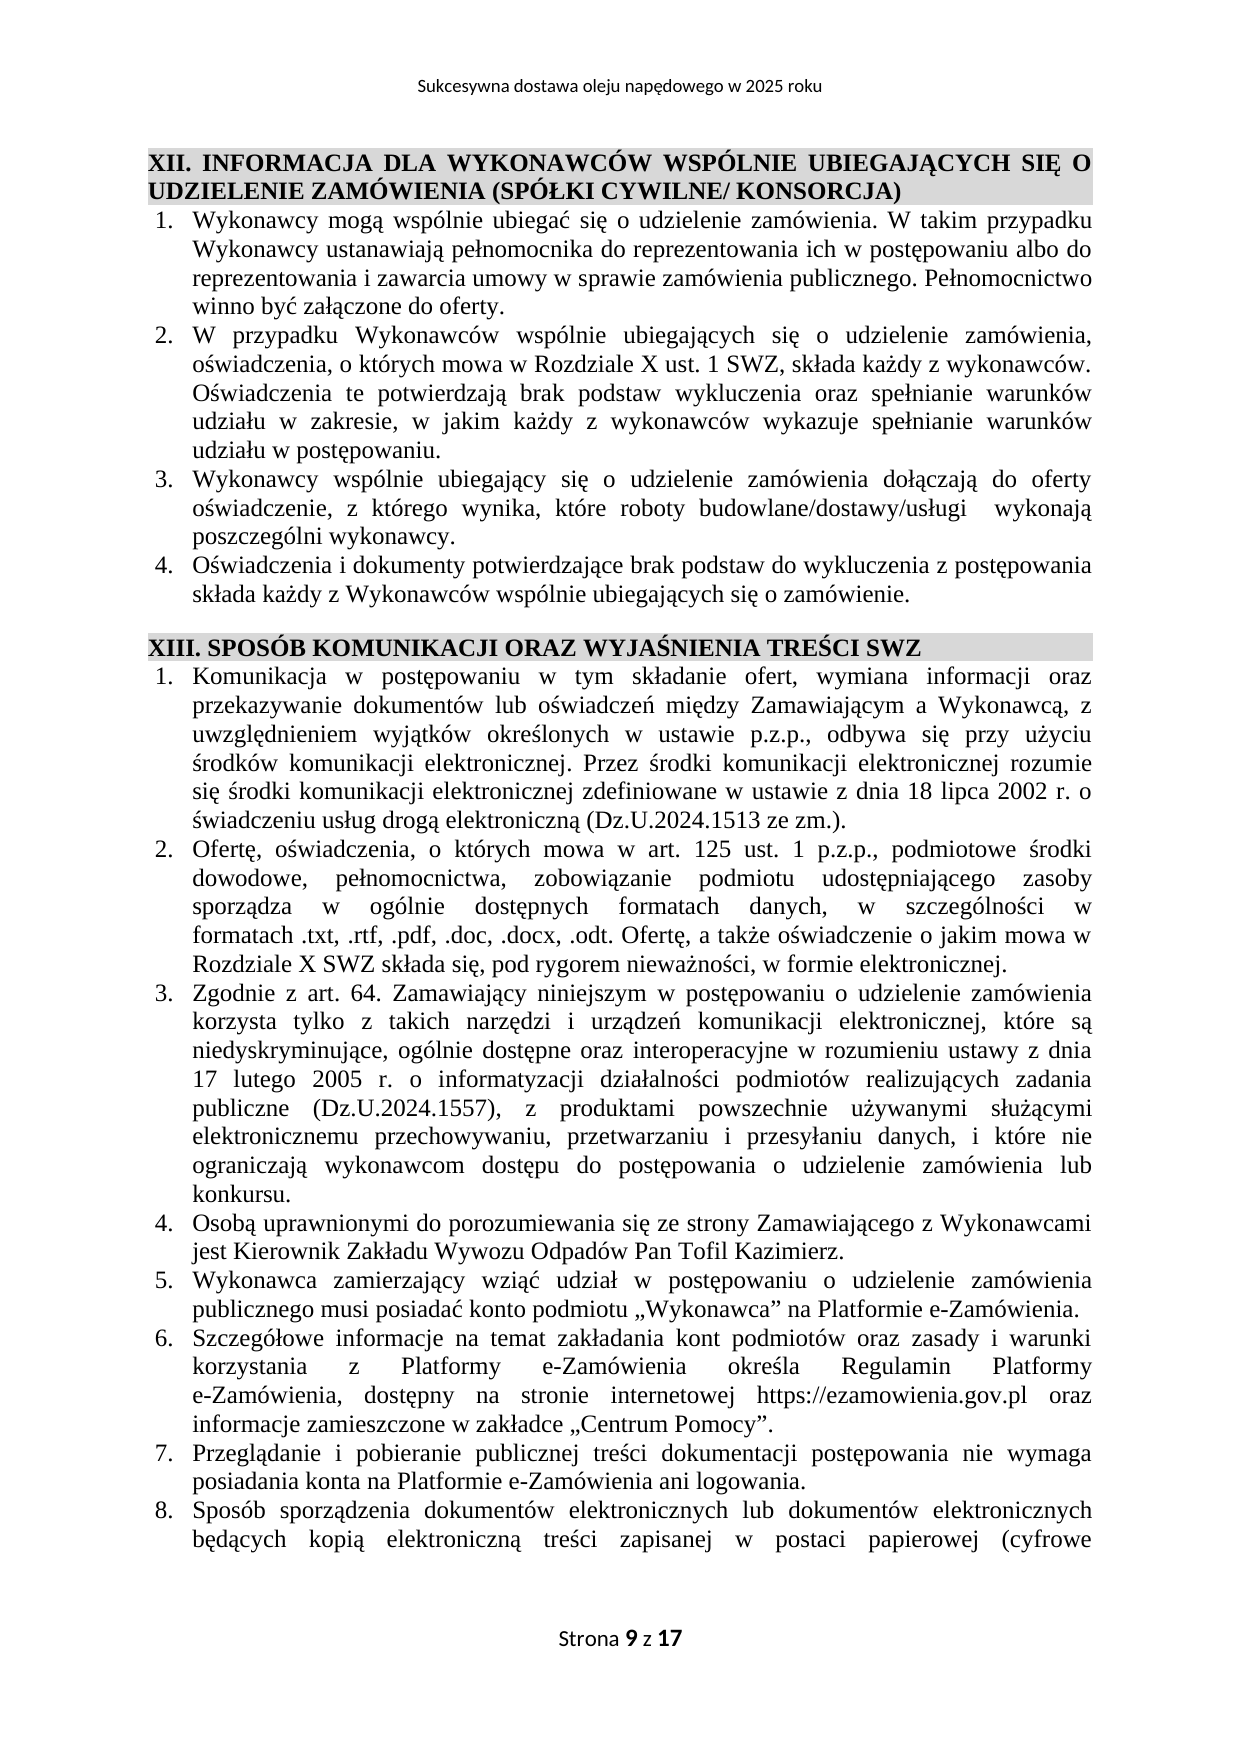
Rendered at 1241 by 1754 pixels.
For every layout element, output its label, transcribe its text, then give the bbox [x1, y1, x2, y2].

list Wykonawca zamierzający wziąć udział w postępowaniu o udzielenie zamówienia publicznego musi posiadać konto podmiotu „Wykonawca” na Platformie e-Zamówienia. [154, 1265, 1093, 1323]
list Osobą uprawnionymi do porozumiewania się ze strony Zamawiającego z Wykonawcami jest Kierownik Zakładu Wywozu Odpadów Pan Tofil Kazimierz. [154, 1208, 1093, 1265]
list Wykonawcy mogą wspólnie ubiegać się o udzielenie zamówienia. W takim przypadku Wykonawcy ustanawiają pełnomocnika do reprezentowania ich w postępowaniu albo do reprezentowania i zawarcia umowy w sprawie zamówienia publicznego. Pełnomocnictwo winno być załączone do oferty. [154, 205, 1093, 320]
list Oświadczenia i dokumenty potwierdzające brak podstaw do wykluczenia z postępowania składa każdy z Wykonawców wspólnie ubiegających się o zamówienie. [154, 550, 1093, 608]
list Komunikacja w postępowaniu w tym składanie ofert, wymiana informacji oraz przekazywanie dokumentów lub oświadczeń między Zamawiającym a Wykonawcą, z uwzględnieniem wyjątków określonych w ustawie p.z.p., odbywa się przy użyciu środków komunikacji elektronicznej. Przez środki komunikacji elektronicznej rozumie się środki komunikacji elektronicznej zdefiniowane w ustawie z dnia 18 lipca 2002 r. o świadczeniu usług drogą elektroniczną (Dz.U.2024.1513 ze zm.). [154, 661, 1093, 834]
list Zgodnie z art. 64. Zamawiający niniejszym w postępowaniu o udzielenie zamówienia korzysta tylko z takich narzędzi i urządzeń komunikacji elektronicznej, które są niedyskryminujące, ogólnie dostępne oraz interoperacyjne w rozumieniu ustawy z dnia 17 lutego 2005 r. o informatyzacji działalności podmiotów realizujących zadania publiczne (Dz.U.2024.1557), z produktami powszechnie używanymi służącymi elektronicznemu przechowywaniu, przetwarzaniu i przesyłaniu danych, i które nie ograniczają wykonawcom dostępu do postępowania o udzielenie zamówienia lub konkursu. [154, 978, 1093, 1208]
list Ofertę, oświadczenia, o których mowa w art. 125 ust. 1 p.z.p., podmiotowe środki dowodowe, pełnomocnictwa, zobowiązanie podmiotu udostępniającego zasoby sporządza w ogólnie dostępnych formatach danych, w szczególności w formatach .txt, .rtf, .pdf, .doc, .docx, .odt. Ofertę, a także oświadczenie o jakim mowa w Rozdziale X SWZ składa się, pod rygorem nieważności, w formie elektronicznej. [154, 834, 1093, 978]
subtitle XIII. SPOSÓB KOMUNIKACJI ORAZ WYJAŚNIENIA TREŚCI SWZ [148, 633, 1093, 661]
list Szczegółowe informacje na temat zakładania kont podmiotów oraz zasady i warunki korzystania z Platformy e-Zamówienia określa Regulamin Platformy e-Zamówienia, dostępny na stronie internetowej https://ezamowienia.gov.pl oraz informacje zamieszczone w zakładce „Centrum Pomocy”. [154, 1323, 1093, 1438]
subtitle XII. INFORMACJA DLA WYKONAWCÓW WSPÓLNIE UBIEGAJĄCYCH SIĘ O UDZIELENIE ZAMÓWIENIA (SPÓŁKI CYWILNE/ KONSORCJA) [148, 148, 1093, 205]
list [154, 1495, 1093, 1553]
list W przypadku Wykonawców wspólnie ubiegających się o udzielenie zamówienia, oświadczenia, o których mowa w Rozdziale X ust. 1 SWZ, składa każdy z wykonawców. Oświadczenia te potwierdzają brak podstaw wykluczenia oraz spełnianie warunków udziału w zakresie, w jakim każdy z wykonawców wykazuje spełnianie warunków udziału w postępowaniu. [154, 320, 1093, 464]
list Przeglądanie i pobieranie publicznej treści dokumentacji postępowania nie wymaga posiadania konta na Platformie e-Zamówienia ani logowania. [154, 1438, 1093, 1495]
list Wykonawcy wspólnie ubiegający się o udzielenie zamówienia dołączają do oferty oświadczenie, z którego wynika, które roboty budowlane/dostawy/usługi wykonają poszczególni wykonawcy. [154, 464, 1093, 550]
